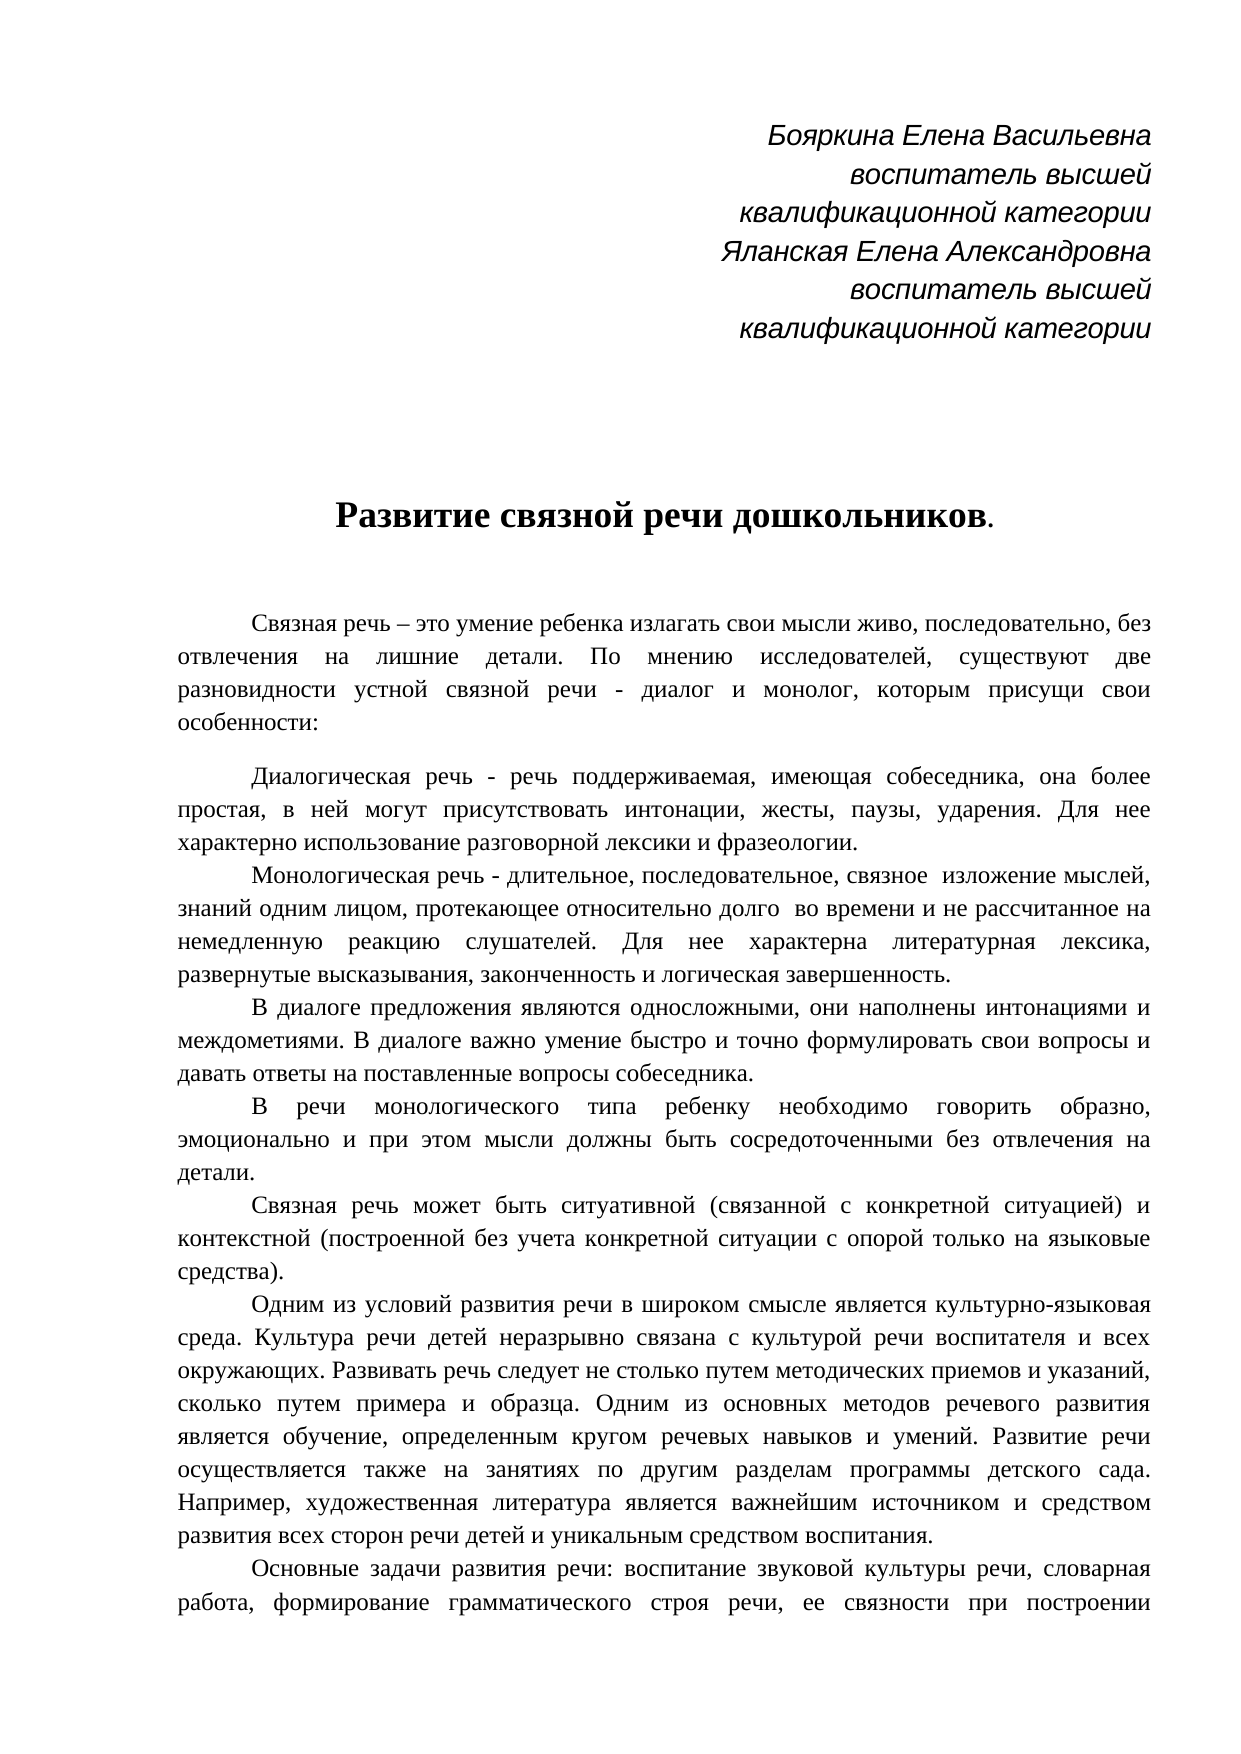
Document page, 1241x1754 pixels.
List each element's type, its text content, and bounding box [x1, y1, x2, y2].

text Бояркина Елена Васильевна воспитатель высшей квалификационной категории [177, 118, 1152, 229]
text Связная речь – это умение ребенка излагать свои мысли живо, последовательно, без отвлечения на лишние детали. По мнению исследователей, существуют две разновидности устной связной речи - диалог и монолог, которым присущи свои особенности: [177, 608, 1152, 736]
text Одним из условий развития речи в широком смысле является культурно-языковая среда. Культура речи детей неразрывно связана с культурой речи воспитателя и всех окружающих. Развивать речь следует не столько путем методических приемов и указаний, сколько путем примера и образца. Одним из основных методов речевого развития является обучение, определенным кругом речевых навыков и умений. Развитие речи осуществляется также на занятиях по другим разделам программы детского сада. Например, художественная литература является важнейшим источником и средством развития всех сторон речи детей и уникальным средством воспитания. [177, 1289, 1152, 1549]
text Диалогическая речь - речь поддерживаемая, имеющая собеседника, она более простая, в ней могут присутствовать интонации, жесты, паузы, ударения. Для нее характерно использование разговорной лексики и фразеологии. [177, 761, 1152, 856]
text Монологическая речь - длительное, последовательное, связное изложение мыслей, знаний одним лицом, протекающее относительно долго во времени и не рассчитанное на немедленную реакцию слушателей. Для нее характерна литературная лексика, развернутые высказывания, законченность и логическая завершенность. [177, 860, 1152, 988]
text В речи монологического типа ребенку необходимо говорить образно, эмоционально и при этом мысли должны быть сосредоточенными без отвлечения на детали. [177, 1091, 1152, 1186]
text Связная речь может быть ситуативной (связанной с конкретной ситуацией) и контекстной (построенной без учета конкретной ситуации с опорой только на языковые средства). [177, 1190, 1152, 1285]
text Яланская Елена Александровна [177, 234, 1152, 267]
text Развитие связной речи дошкольников. [177, 492, 1152, 536]
text В диалоге предложения являются односложными, они наполнены интонациями и междометиями. В диалоге важно умение быстро и точно формулировать свои вопросы и давать ответы на поставленные вопросы собеседника. [177, 992, 1152, 1087]
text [177, 1553, 1152, 1615]
text воспитатель высшей квалификационной категории [177, 272, 1152, 344]
